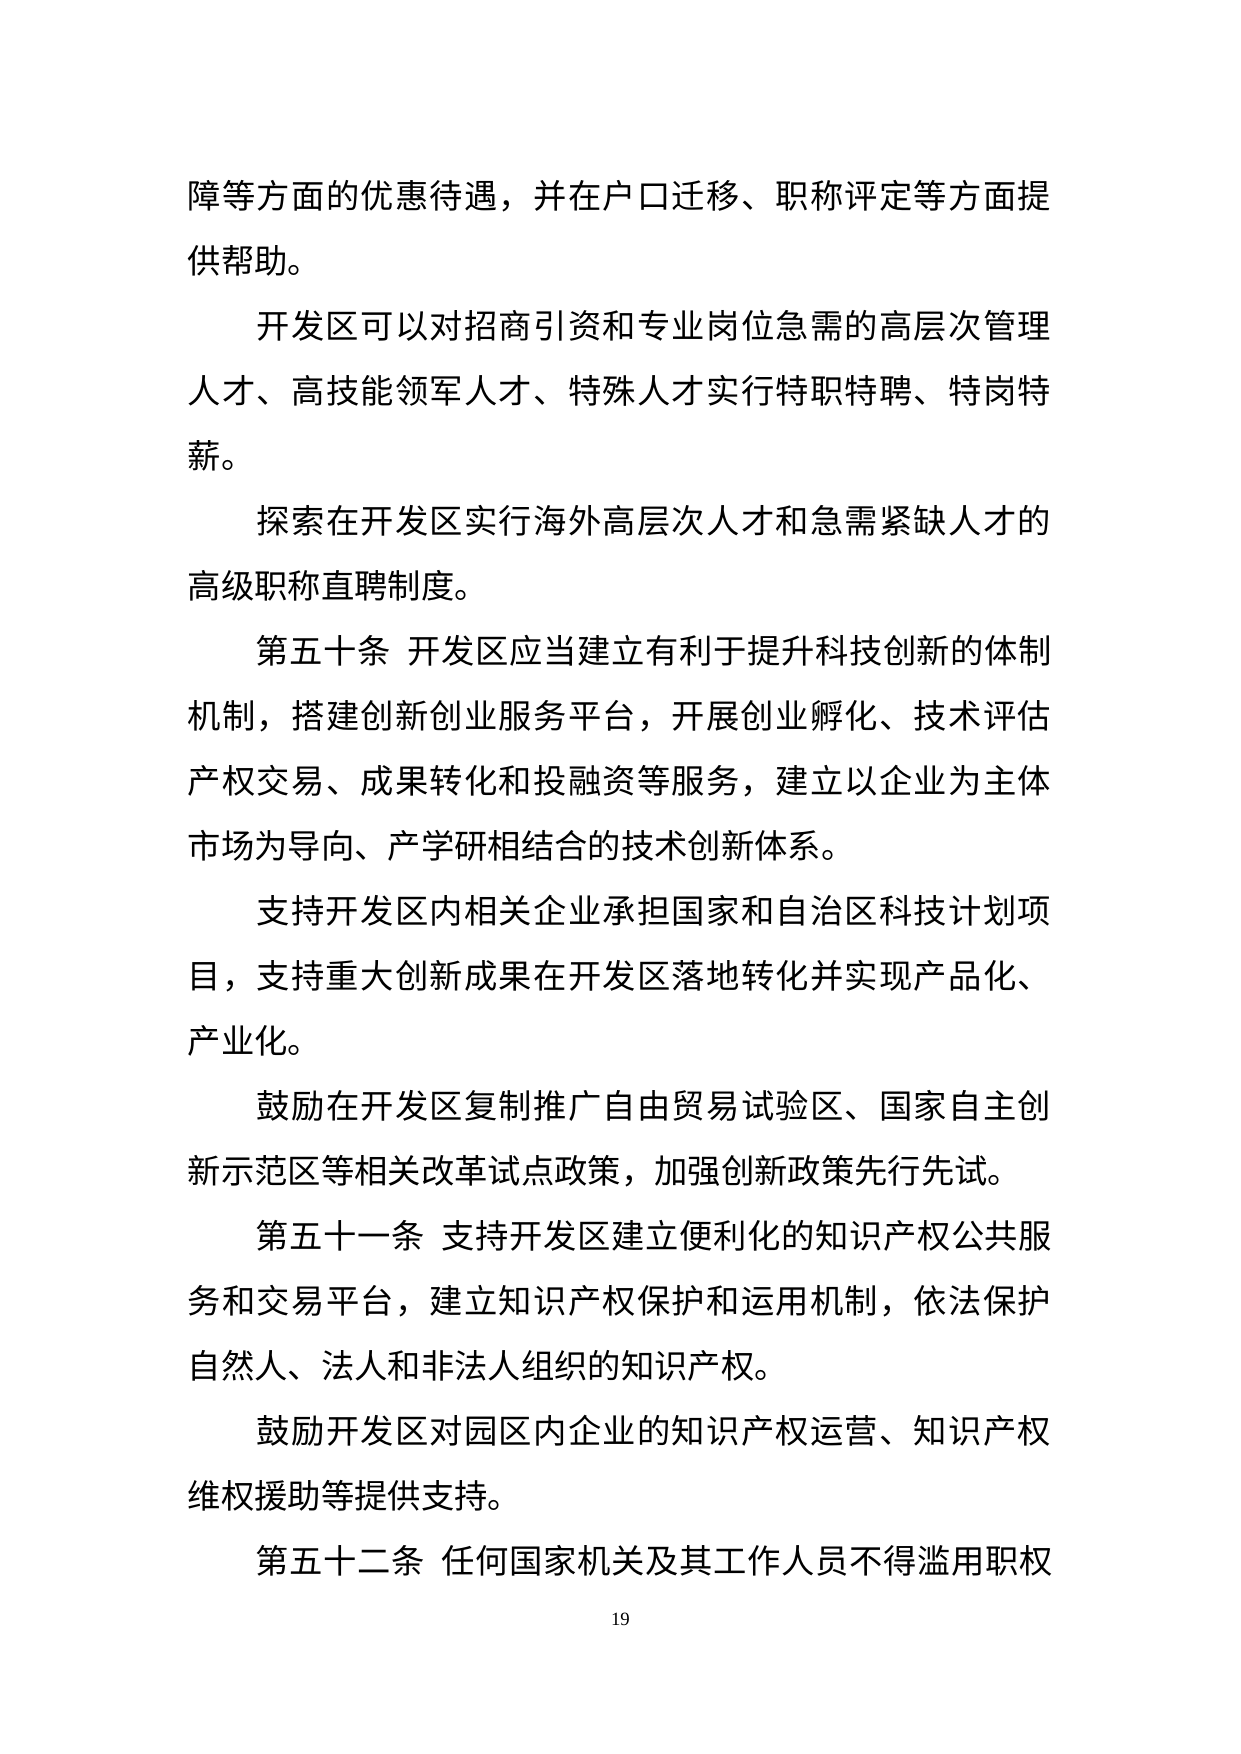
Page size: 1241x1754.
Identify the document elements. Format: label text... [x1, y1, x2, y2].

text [187, 162, 1053, 292]
text 鼓励开发区对园区内企业的知识产权运营、知识产权维权援助等提供支持。 [187, 1397, 1053, 1527]
text 第五十条 开发区应当建立有利于提升科技创新的体制机制，搭建创新创业服务平台，开展创业孵化、技术评估、产权交易、成果转化和投融资等服务，建立以企业为主体、市场为导向、产学研相结合的技术创新体系。 [187, 617, 1053, 877]
text 开发区可以对招商引资和专业岗位急需的高层次管理人才、高技能领军人才、特殊人才实行特职特聘、特岗特薪。 [187, 292, 1053, 487]
text 探索在开发区实行海外高层次人才和急需紧缺人才的高级职称直聘制度。 [187, 487, 1053, 617]
text 支持开发区内相关企业承担国家和自治区科技计划项目，支持重大创新成果在开发区落地转化并实现产品化、产业化。 [187, 877, 1053, 1072]
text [187, 1527, 1053, 1592]
text 鼓励在开发区复制推广自由贸易试验区、国家自主创新示范区等相关改革试点政策，加强创新政策先行先试。 [187, 1072, 1053, 1202]
text 第五十一条 支持开发区建立便利化的知识产权公共服务和交易平台，建立知识产权保护和运用机制，依法保护自然人、法人和非法人组织的知识产权。 [187, 1202, 1053, 1397]
